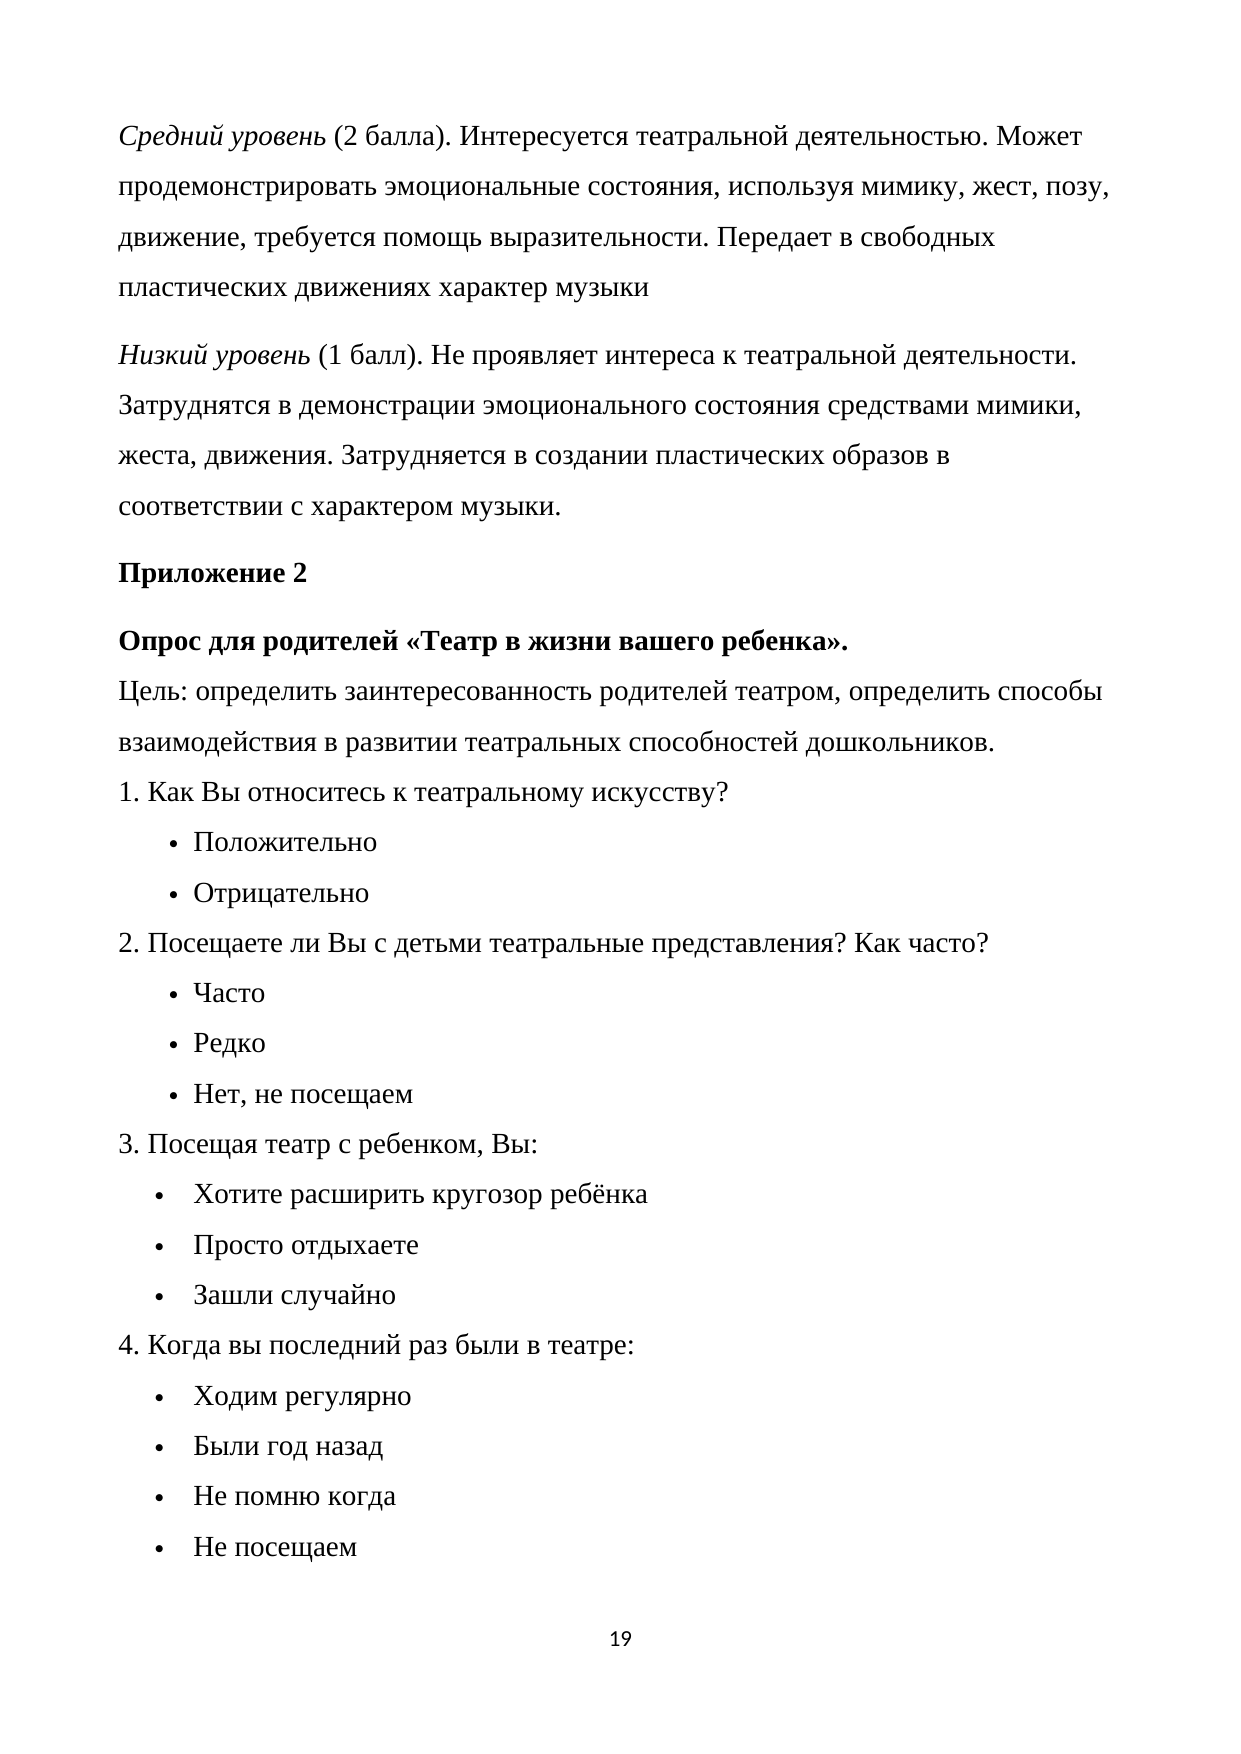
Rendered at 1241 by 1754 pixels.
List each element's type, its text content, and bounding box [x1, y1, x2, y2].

text 4. Когда вы последний раз были в театре: [118, 1327, 1122, 1361]
list Не посещаем [156, 1529, 1122, 1562]
text 3. Посещая театр с ребенком, Вы: [118, 1126, 1122, 1160]
list Не помню когда [156, 1478, 1122, 1512]
text 1. Как Вы относитесь к театральному искусству? [118, 774, 1122, 808]
list Положительно [170, 824, 1122, 858]
list Нет, не посещаем [170, 1076, 1122, 1109]
text Цель: определить заинтересованность родителей театром, определить способы взаимодействия в развитии театральных способностей дошкольников. [118, 673, 1122, 757]
text 2. Посещаете ли Вы с детьми театральные представления? Как часто? [118, 925, 1122, 958]
text Низкий уровень (1 балл). Не проявляет интереса к театральной деятельности. Затруднятся в демонстрации эмоционального состояния средствами мимики, жеста, движения. Затрудняется в создании пластических образов в соответствии с характером музыки. [118, 337, 1122, 521]
list Зашли случайно [156, 1277, 1122, 1311]
list Были год назад [156, 1428, 1122, 1462]
list Часто [170, 975, 1122, 1009]
text Средний уровень (2 балла). Интересуется театральной деятельностью. Может продемонстрировать эмоциональные состояния, используя мимику, жест, позу, движение, требуется помощь выразительности. Передает в свободных пластических движениях характер музыки [118, 118, 1122, 303]
list Отрицательно [170, 875, 1122, 908]
list Просто отдыхаете [156, 1227, 1122, 1260]
text Приложение 2 [118, 555, 1122, 589]
list Ходим регулярно [156, 1378, 1122, 1411]
list Хотите расширить кругозор ребёнка [156, 1177, 1122, 1210]
text Опрос для родителей «Театр в жизни вашего ребенка». [118, 623, 1122, 657]
list Редко [170, 1026, 1122, 1059]
